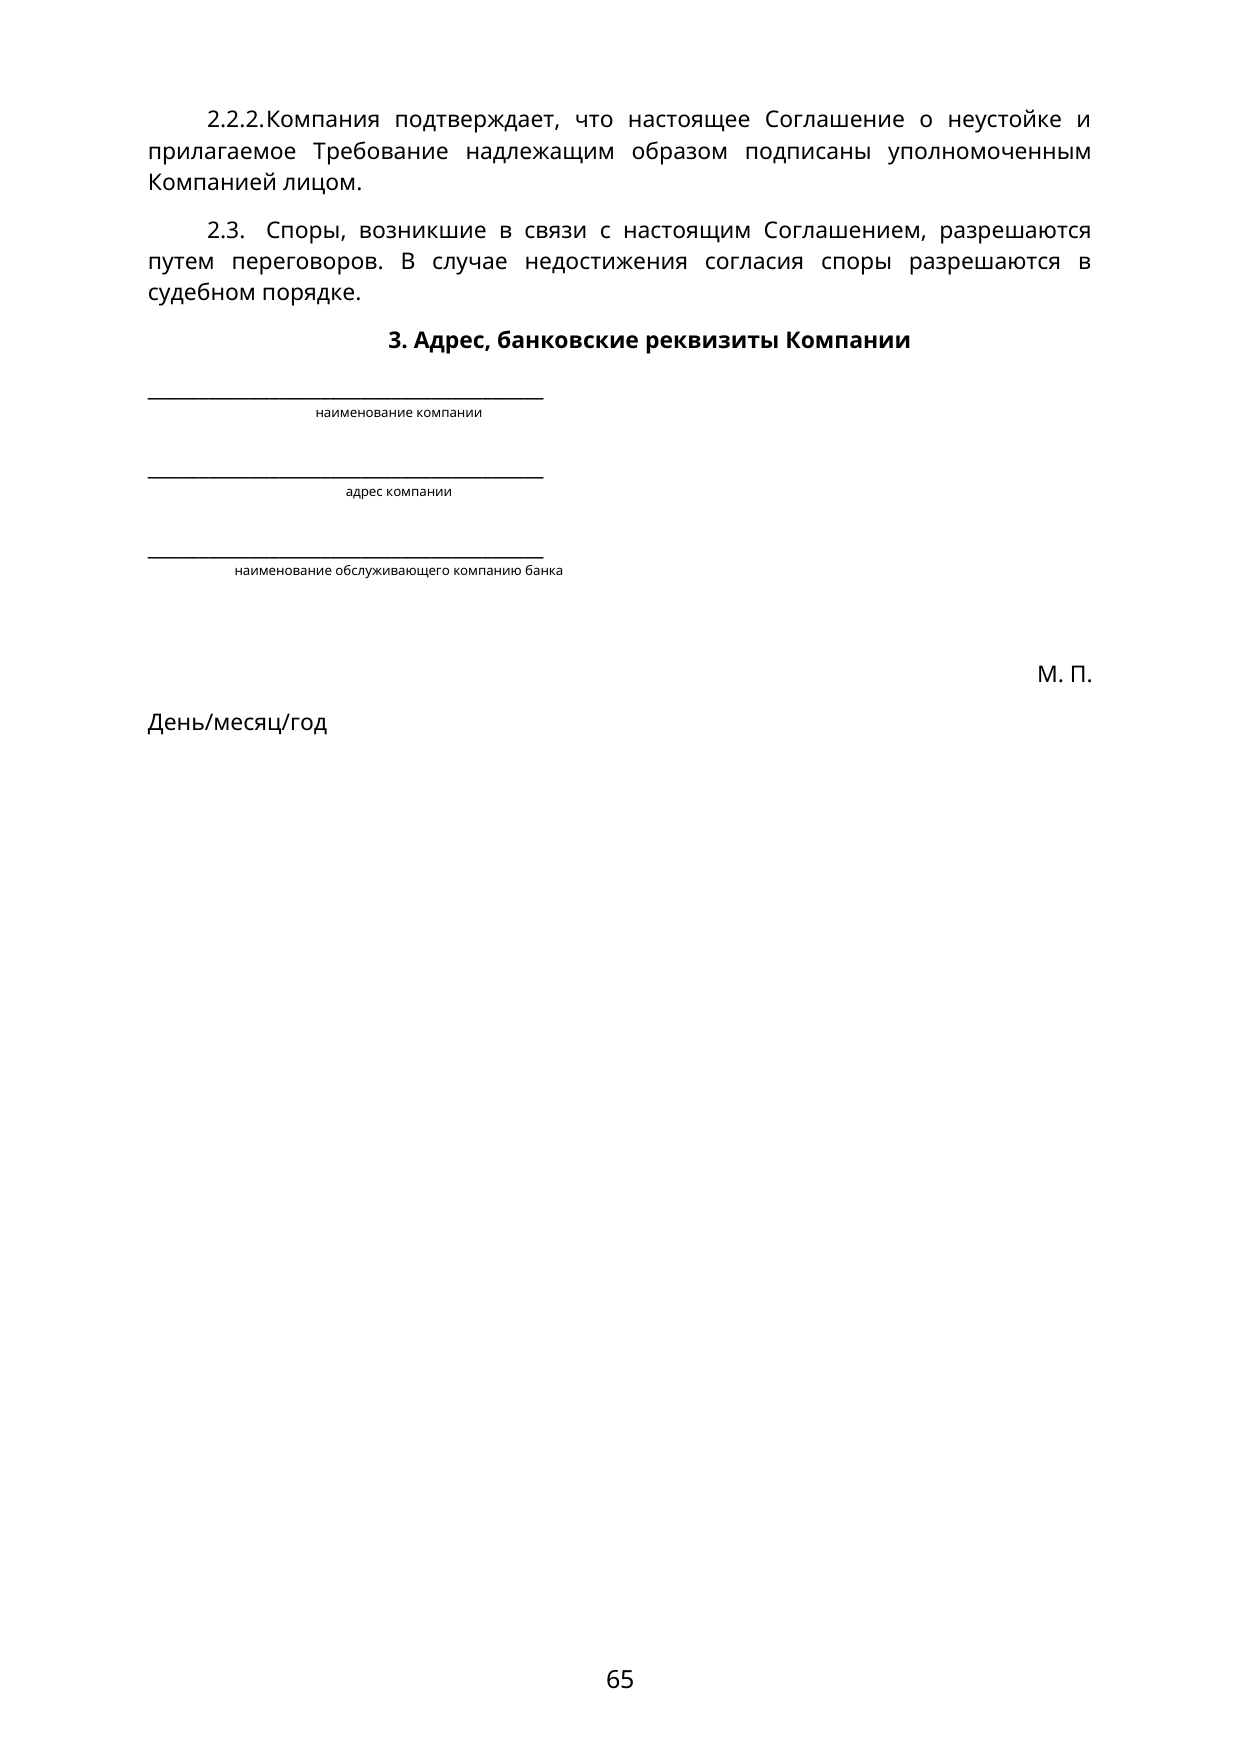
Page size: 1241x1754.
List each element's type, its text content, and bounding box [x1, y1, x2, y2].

text _______________________________________ [148, 372, 1092, 403]
text наименование обслуживающего компанию банка [148, 562, 650, 593]
text _______________________________________ [148, 531, 1092, 562]
text День/месяц/год [148, 706, 1092, 737]
text _______________________________________ [148, 451, 1092, 483]
text 2.3. Споры, возникшие в связи с настоящим Соглашением, разрешаются путем переговоров. В случае недостижения согласия споры разрешаются в судебном порядке. [148, 214, 1092, 308]
text 3. Адрес, банковские реквизиты Компании [148, 324, 1092, 356]
text М. П. [148, 658, 1092, 689]
text наименование компании [148, 403, 650, 435]
text 2.2.2. Компания подтверждает, что настоящее Соглашение о неустойке и прилагаемое Требование надлежащим образом подписаны уполномоченным Компанией лицом. [148, 103, 1092, 197]
text адрес компании [148, 483, 650, 514]
